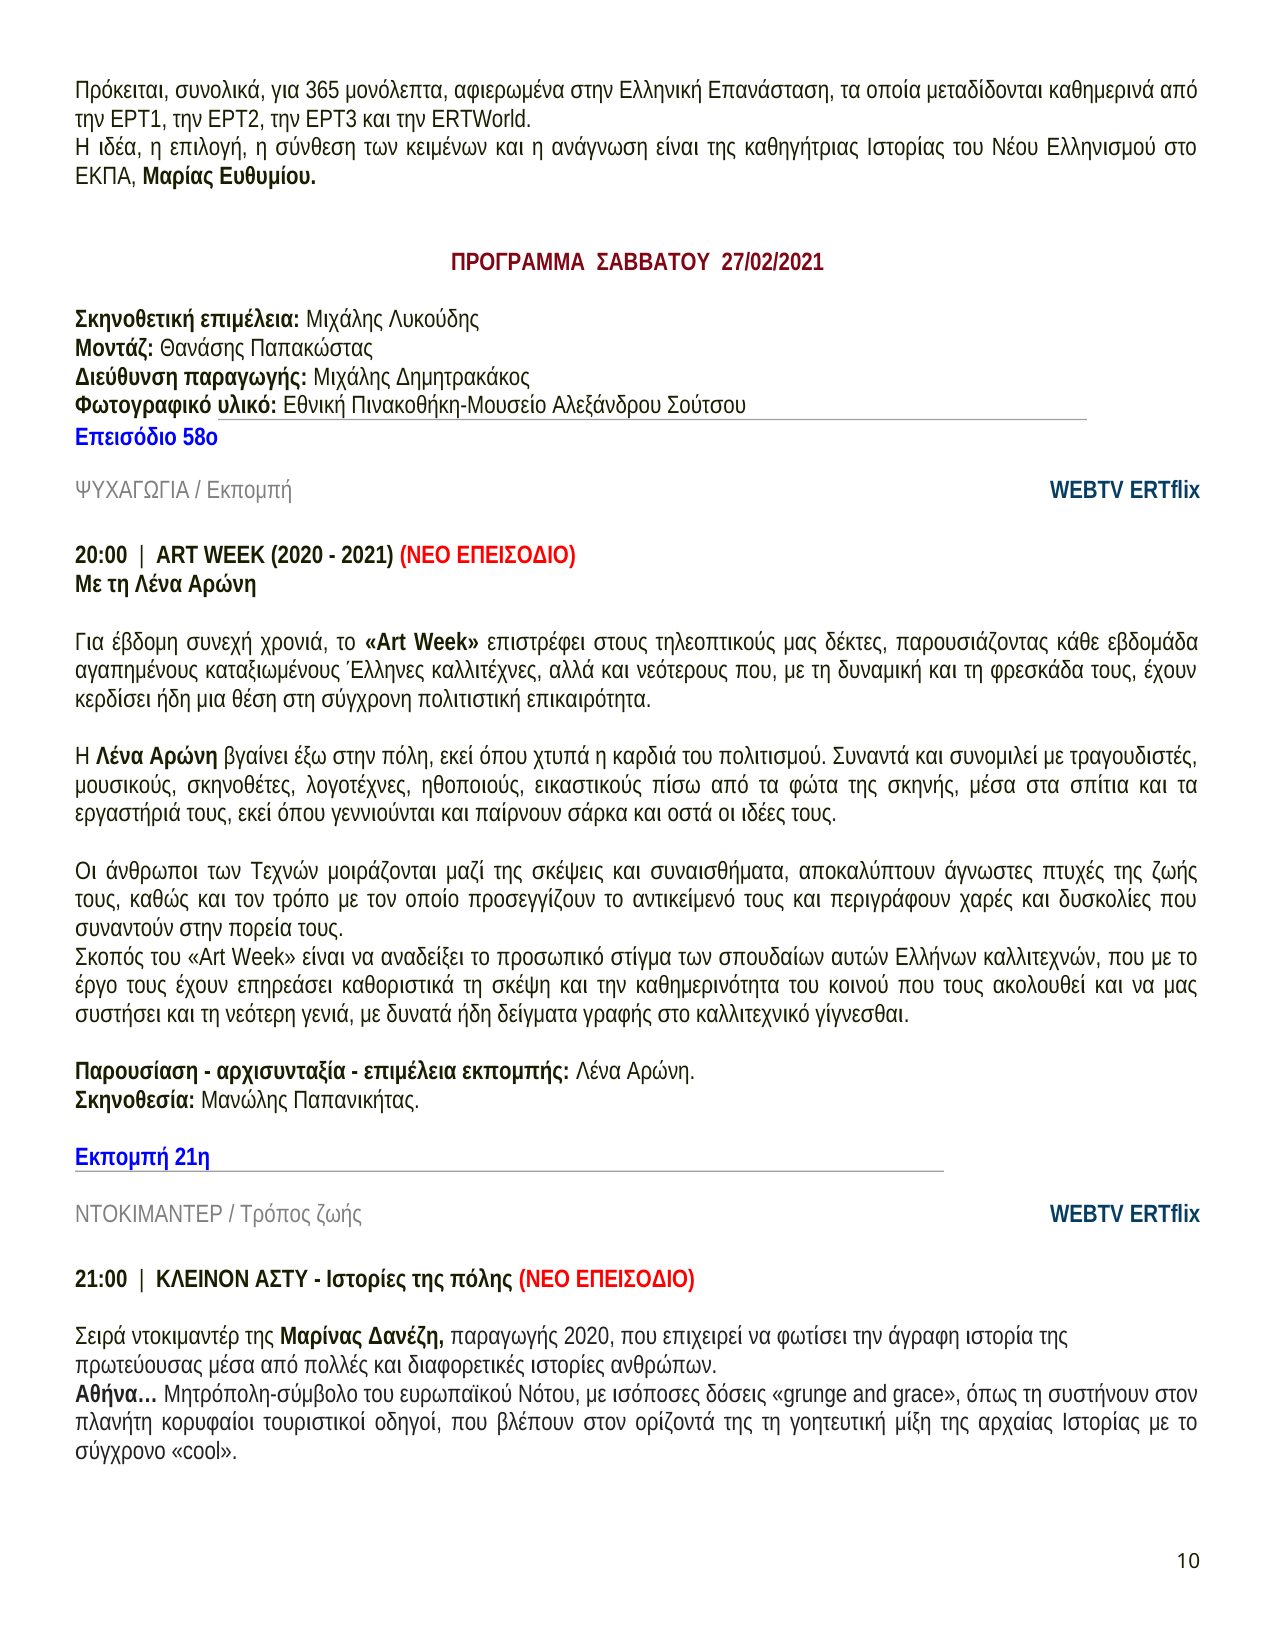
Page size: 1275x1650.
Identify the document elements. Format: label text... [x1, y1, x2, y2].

text Η Λένα Αρώνη βγαίνει έξω στην πόλη, εκεί όπου χτυπά η καρδιά του πολιτισμού. Συναντά και συνομιλεί με τραγουδιστές, μουσικούς, σκηνοθέτες, λογοτέχνες, ηθοποιούς, εικαστικούς πίσω από τα φώτα της σκηνής, μέσα στα σπίτια και τα εργαστήριά τους, εκεί όπου γεννιούνται και παίρνουν σάρκα και οστά οι ιδέες τους. [75, 741, 1200, 827]
text Οι άνθρωποι των Τεχνών μοιράζονται μαζί της σκέψεις και συναισθήματα, αποκαλύπτουν άγνωστες πτυχές της ζωής τους, καθώς και τον τρόπο με τον οποίο προσεγγίζουν το αντικείμενό τους και περιγράφουν χαρές και δυσκολίες που συναντούν στην πορεία τους. [75, 856, 1200, 942]
text Διεύθυνση παραγωγής: Μιχάλης Δημητρακάκος [75, 361, 1200, 390]
text 20:00 | ART WEEK (2020 - 2021) (ΝΕΟ ΕΠΕΙΣΟΔΙΟ) [75, 504, 1200, 569]
text Με τη Λένα Αρώνη [75, 569, 1200, 598]
table_header ΨΥΧΑΓΩΓΙΑ / Εκπομπή [75, 475, 637, 504]
text Σκηνοθετική επιμέλεια: Μιχάλης Λυκούδης [75, 304, 1200, 333]
text Παρουσίαση - αρχισυνταξία - επιμέλεια εκπομπής: Λένα Αρώνη. [75, 1056, 1200, 1085]
table_header WEBTV ERTflix [638, 1200, 1200, 1228]
text Φωτογραφικό υλικό: Εθνική Πινακοθήκη-Μουσείο Αλεξάνδρου Σούτσου [75, 390, 1200, 419]
text Σκηνοθεσία: Μανώλης Παπανικήτας. [75, 1085, 1200, 1113]
text Μοντάζ: Θανάσης Παπακώστας [75, 333, 1200, 361]
text ΠΡΟΓΡΑΜΜΑ ΣΑΒΒΑΤΟΥ 27/02/2021 [75, 247, 1200, 276]
text Eπεισόδιο 58ο [75, 419, 1200, 450]
text Eκπομπή 21η [75, 1142, 1200, 1171]
text Για έβδομη συνεχή χρονιά, το «Art Week» επιστρέφει στους τηλεοπτικούς μας δέκτες, παρουσιάζοντας κάθε εβδομάδα αγαπημένους καταξιωμένους Έλληνες καλλιτέχνες, αλλά και νεότερους που, με τη δυναμική και τη φρεσκάδα τους, έχουν κερδίσει ήδη μια θέση στη σύγχρονη πολιτιστική επικαιρότητα. [75, 626, 1200, 712]
table_header ΝΤΟΚΙΜΑΝΤΕΡ / Τρόπος ζωής [75, 1200, 637, 1228]
text Η ιδέα, η επιλογή, η σύνθεση των κειμένων και η ανάγνωση είναι της καθηγήτριας Ιστορίας του Νέου Ελληνισμού στο ΕΚΠΑ, Μαρίας Ευθυμίου. [75, 132, 1200, 189]
text Πρόκειται, συνολικά, για 365 μονόλεπτα, αφιερωμένα στην Ελληνική Επανάσταση, τα οποία μεταδίδονται καθημερινά από την ΕΡΤ1, την ΕΡΤ2, την ΕΡΤ3 και την ERTWorld. [75, 75, 1200, 132]
text Σκοπός του «Art Week» είναι να αναδείξει το προσωπικό στίγμα των σπουδαίων αυτών Ελλήνων καλλιτεχνών, που με το έργο τους έχουν επηρεάσει καθοριστικά τη σκέψη και την καθημερινότητα του κοινού που τους ακολουθεί και να μας συστήσει και τη νεότερη γενιά, με δυνατά ήδη δείγματα γραφής στο καλλιτεχνικό γίγνεσθαι. [75, 942, 1200, 1027]
text Αθήνα… Μητρόπολη-σύμβολο του ευρωπαϊκού Νότου, με ισόποσες δόσεις «grunge and grace», όπως τη συστήνουν στον πλανήτη κορυφαίοι τουριστικοί οδηγοί, που βλέπουν στον ορίζοντά της τη γοητευτική μίξη της αρχαίας Ιστορίας με το σύγχρονο «cool». [75, 1378, 1200, 1464]
table_header WEBTV ERTflix [638, 475, 1200, 504]
text 21:00 | ΚΛΕΙΝΟΝ ΑΣΤΥ - Ιστορίες της πόλης (ΝΕΟ ΕΠΕΙΣΟΔΙΟ) Σειρά ντοκιμαντέρ της Μαρίνας Δανέζη, παραγωγής 2020, που επιχειρεί να φωτίσει την άγραφη ιστορία της πρωτεύουσας μέσα από πολλές και διαφορετικές ιστορίες ανθρώπων. [75, 1228, 1200, 1378]
